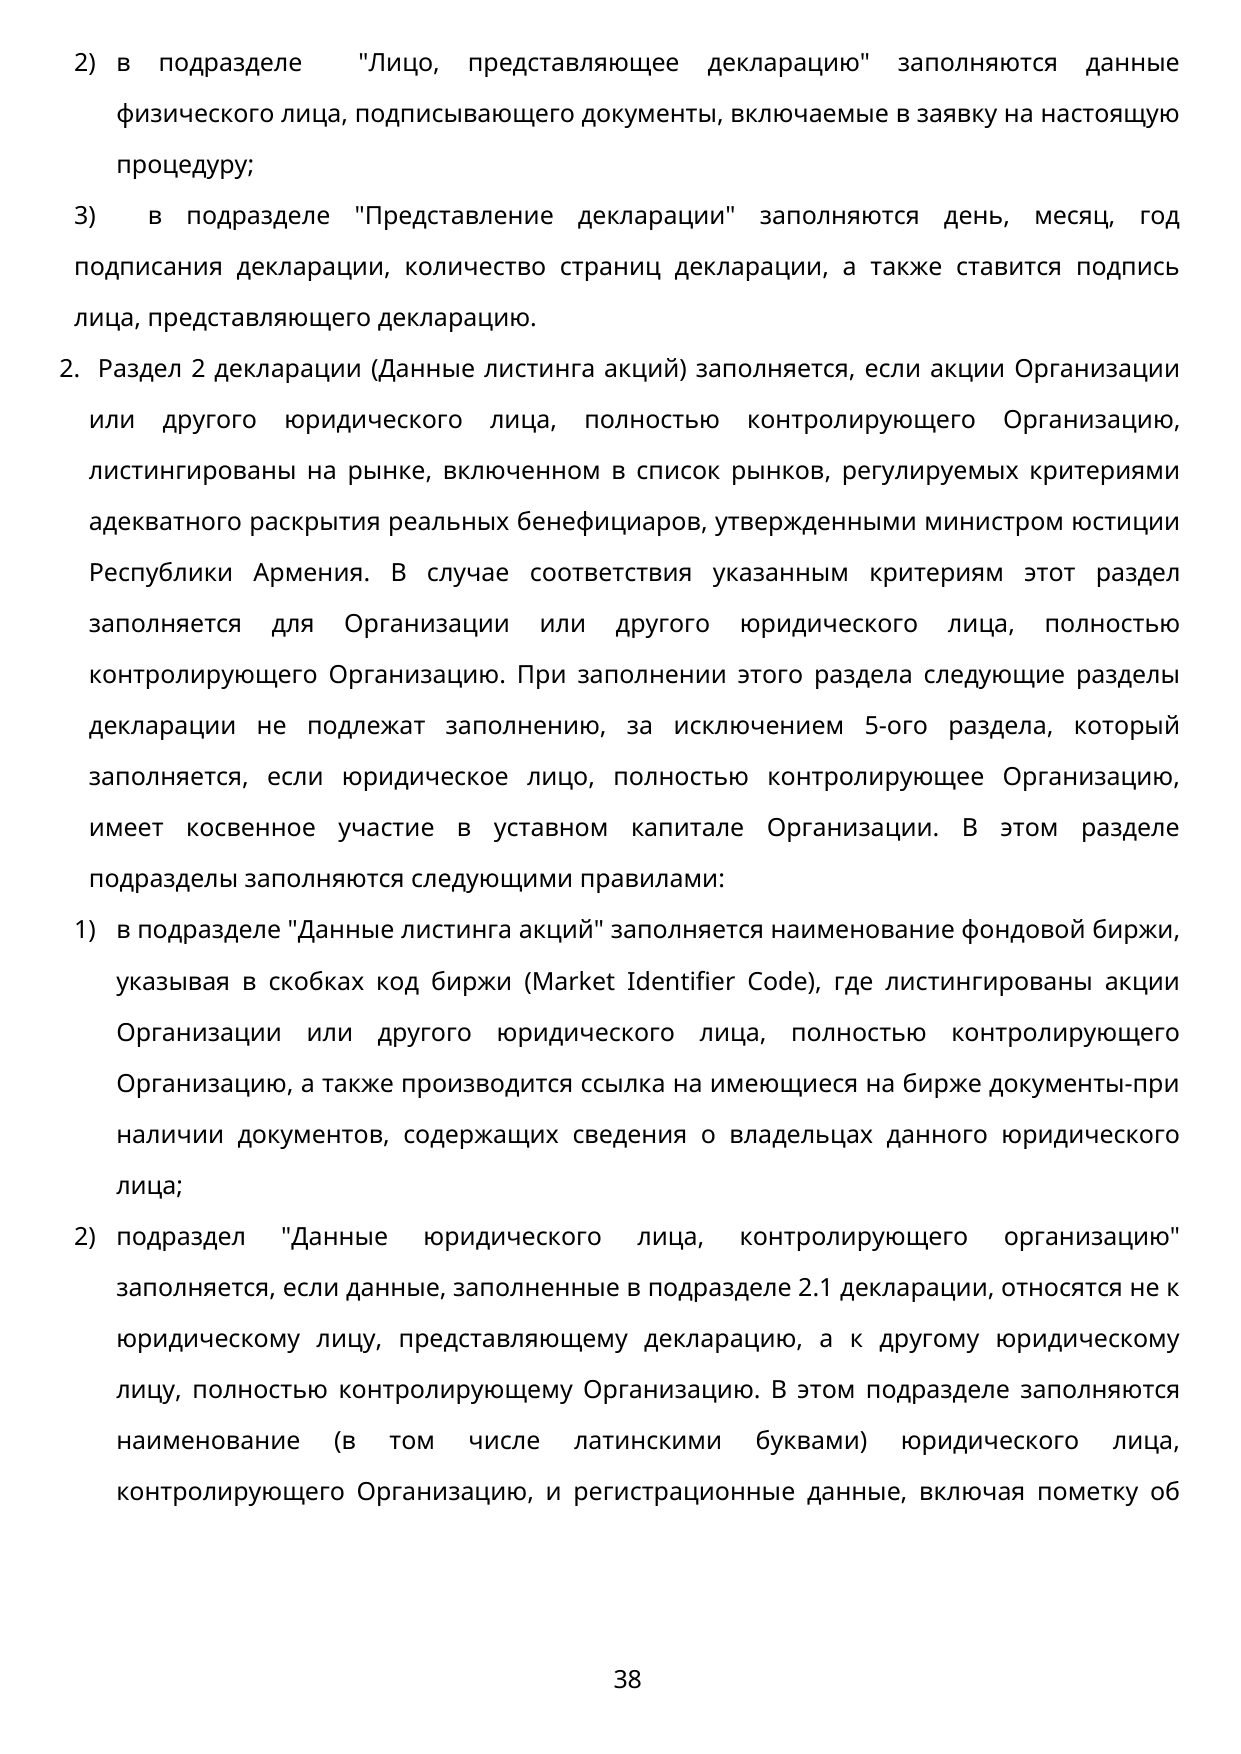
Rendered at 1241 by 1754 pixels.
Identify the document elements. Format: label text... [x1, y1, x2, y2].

list в подразделе "Лицо, представляющее декларацию" заполняются данные физического лица, подписывающего документы, включаемые в заявку на настоящую процедуру; [74, 44, 1181, 181]
list в подразделе "Данные листинга акций" заполняется наименование фондовой биржи, указывая в скобках код биржи (Market Identifier Code), где листингированы акции Организации или другого юридического лица, полностью контролирующего Организацию, а также производится ссылка на имеющиеся на бирже документы-при наличии документов, содержащих сведения о владельцах данного юридического лица; [74, 912, 1181, 1201]
list в подразделе "Представление декларации" заполняются день, месяц, год подписания декларации, количество страниц декларации, а также ставится подпись лица, представляющего декларацию. [74, 197, 1181, 334]
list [74, 1218, 1181, 1508]
list Раздел 2 декларации (Данные листинга акций) заполняется, если акции Организации или другого юридического лица, полностью контролирующего Организацию, листингированы на рынке, включенном в список рынков, регулируемых критериями адекватного раскрытия реальных бенефициаров, утвержденными министром юстиции Республики Армения. В случае соответствия указанным критериям этот раздел заполняется для Организации или другого юридического лица, полностью контролирующего Организацию. При заполнении этого раздела следующие разделы декларации не подлежат заполнению, за исключением 5-ого раздела, который заполняется, если юридическое лицо, полностью контролирующее Организацию, имеет косвенное участие в уставном капитале Организации. В этом разделе подразделы заполняются следующими правилами: [59, 351, 1181, 895]
